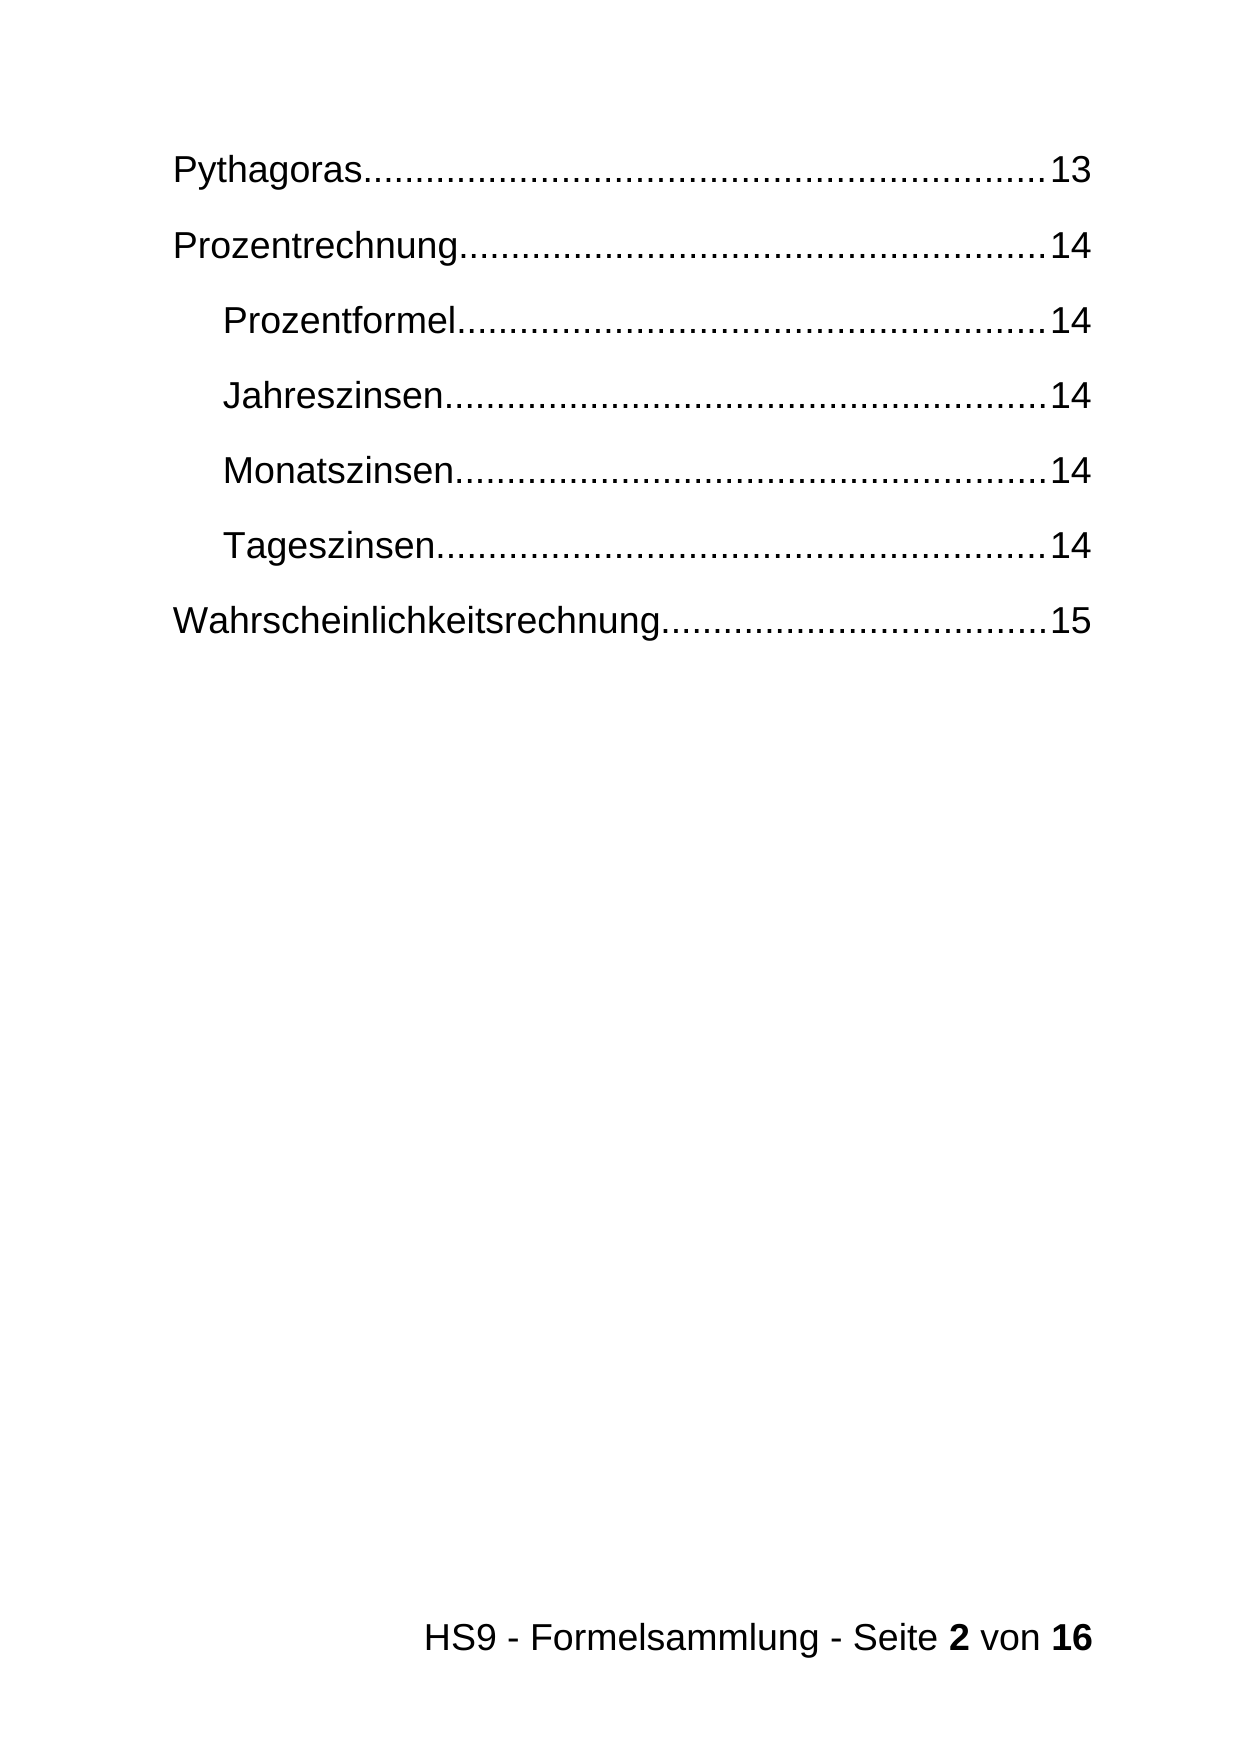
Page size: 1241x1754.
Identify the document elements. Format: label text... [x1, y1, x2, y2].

text Pythagoras 13 [173, 148, 1092, 191]
text Monatszinsen 14 [223, 448, 1092, 491]
text Prozentrechnung 14 [173, 223, 1092, 266]
text Tageszinsen 14 [223, 523, 1092, 566]
text Wahrscheinlichkeitsrechnung 15 [173, 598, 1092, 641]
text Jahreszinsen 14 [223, 373, 1092, 416]
text Prozentformel 14 [223, 298, 1092, 341]
